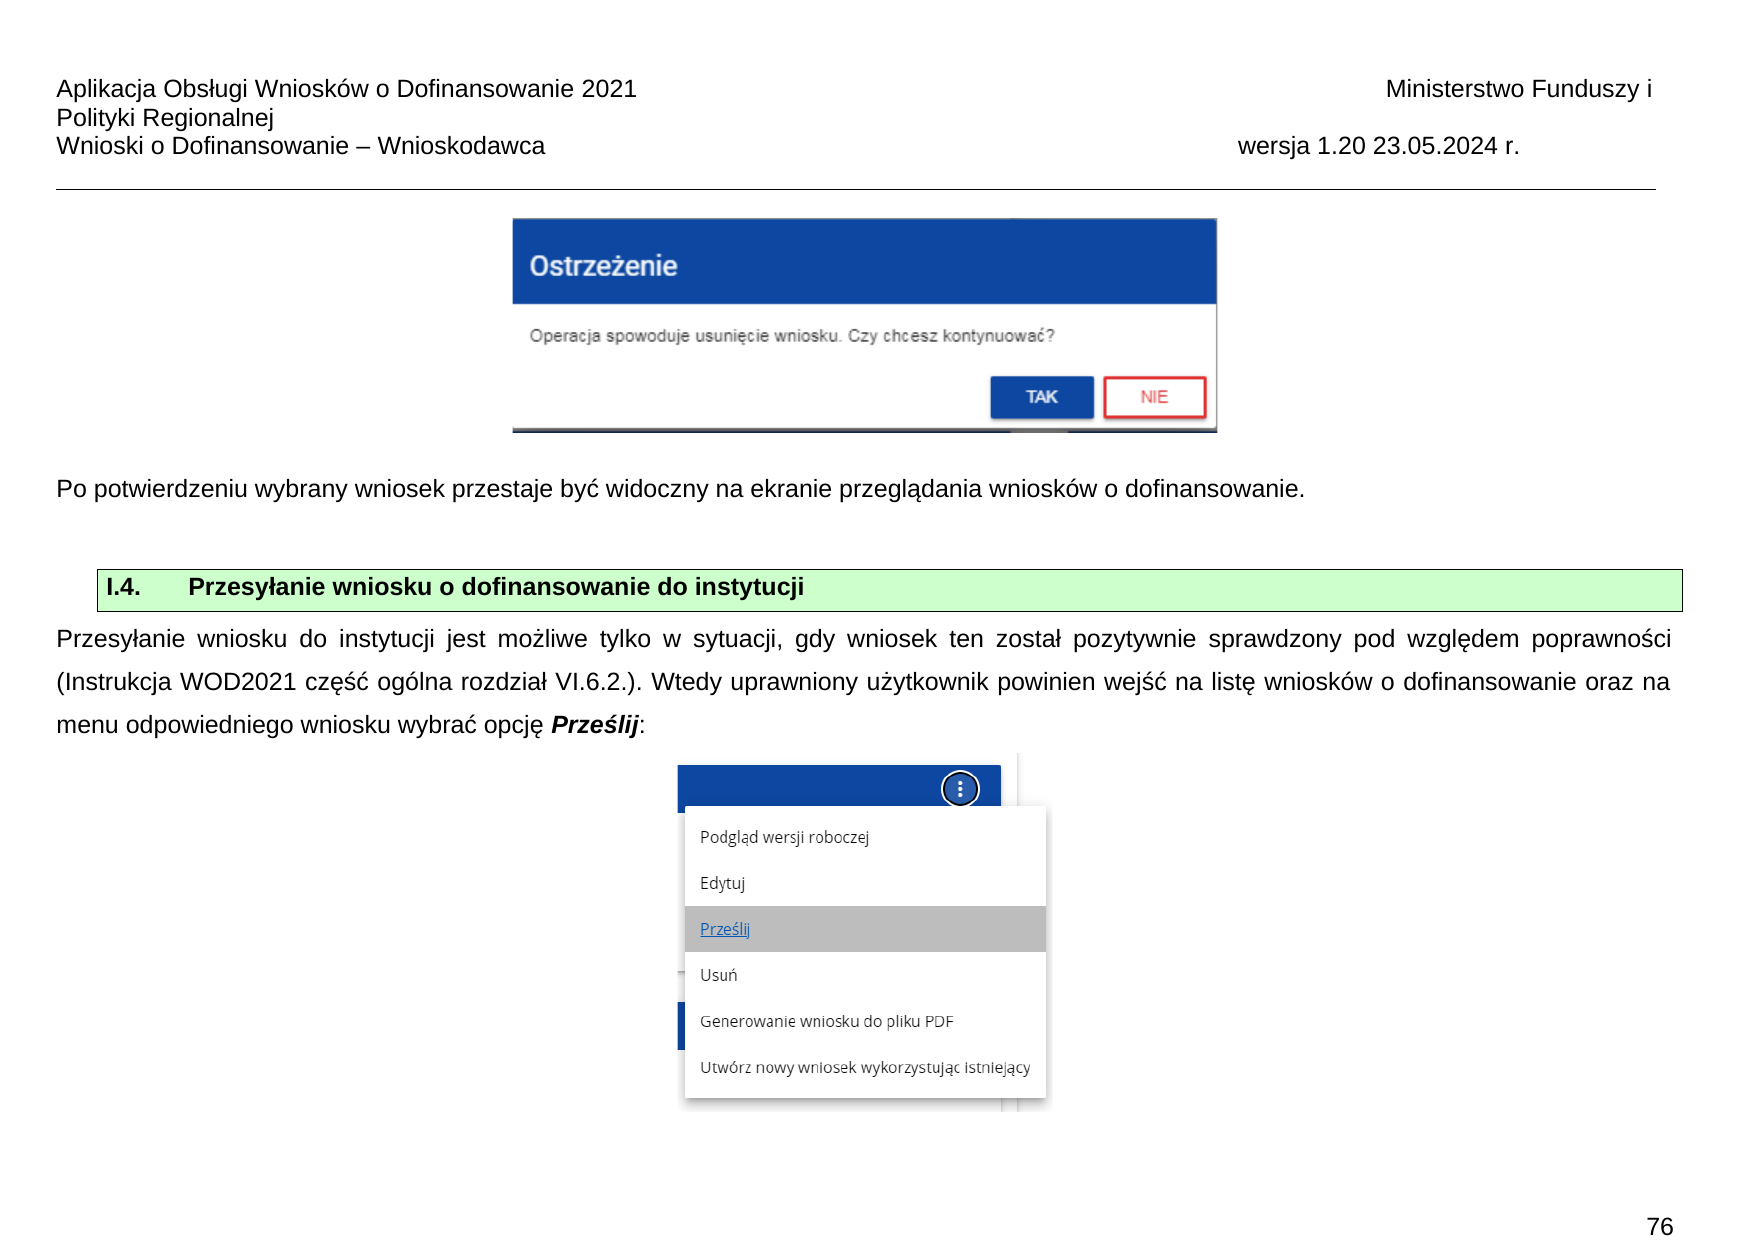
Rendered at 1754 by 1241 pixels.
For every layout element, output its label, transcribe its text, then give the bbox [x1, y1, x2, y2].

picture [512, 218, 1218, 433]
picture [677, 753, 1053, 1112]
text Przesyłanie wniosku do instytucji jest możliwe tylko w sytuacji, gdy wniosek ten został pozytywnie sprawdzony pod względem poprawności (Instrukcja WOD2021 część ogólna rozdział VI.6.2.). Wtedy uprawniony użytkownik powinien wejść na listę wniosków o dofinansowanie oraz na menu odpowiedniego wniosku wybrać opcję Prześlij: [56, 624, 1674, 739]
text Po potwierdzeniu wybrany wniosek przestaje być widoczny na ekranie przeglądania wniosków o dofinansowanie. [56, 474, 1674, 502]
subtitle Przesyłanie wniosku o dofinansowanie do instytucji [98, 570, 1682, 611]
